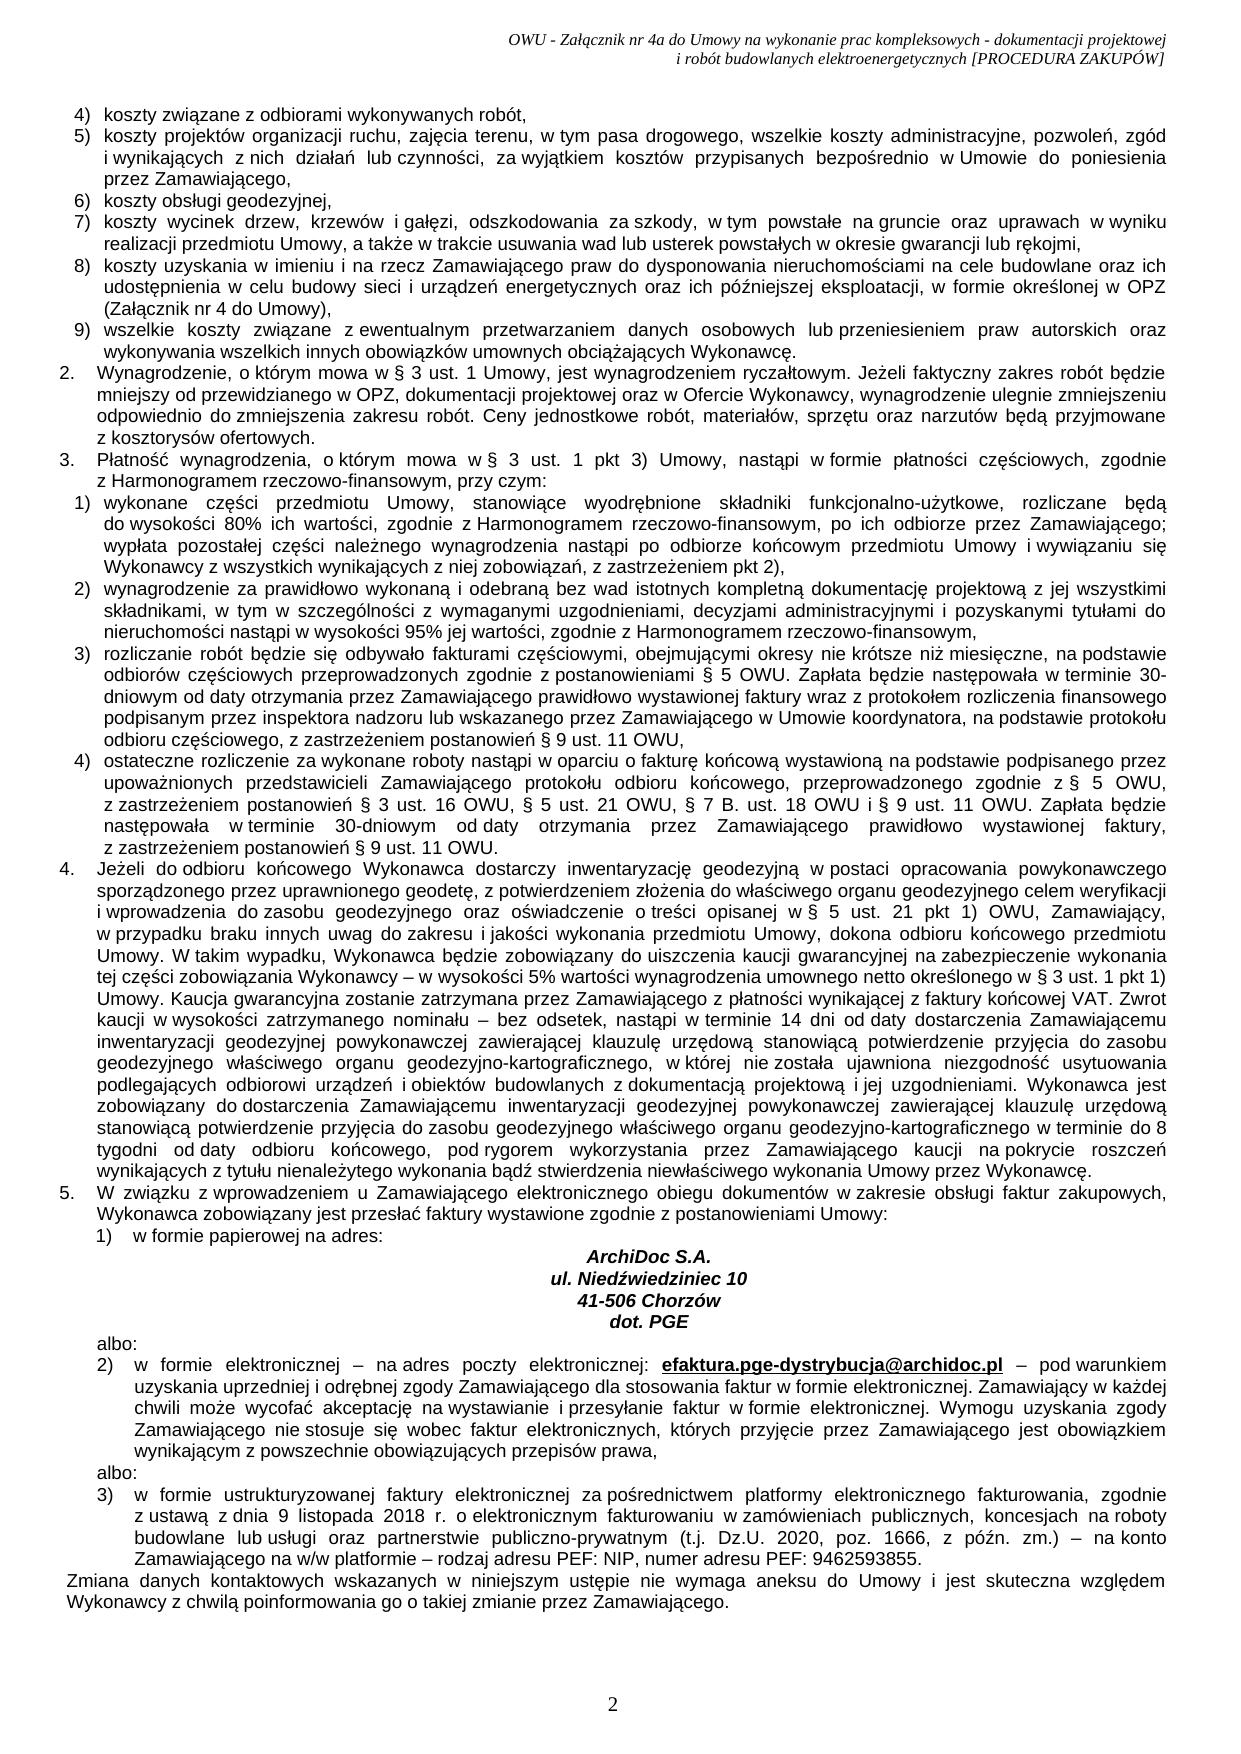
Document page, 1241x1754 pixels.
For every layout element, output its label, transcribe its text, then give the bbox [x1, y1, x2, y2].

list koszty projektów organizacji ruchu, zajęcia terenu, w tym pasa drogowego, wszelkie koszty administracyjne, pozwoleń, zgód i wynikających z nich działań lub czynności, za wyjątkiem kosztów przypisanych bezpośrednio w Umowie do poniesienia przez Zamawiającego, [74, 125, 1167, 190]
list w formie ustrukturyzowanej faktury elektronicznej za pośrednictwem platformy elektronicznego fakturowania, zgodnie z ustawą z dnia 9 listopada 2018 r. o elektronicznym fakturowaniu w zamówieniach publicznych, koncesjach na roboty budowlane lub usługi oraz partnerstwie publiczno-prywatnym (t.j. Dz.U. 2020, poz. 1666, z późn. zm.) – na konto Zamawiającego na w/w platformie – rodzaj adresu PEF: NIP, numer adresu PEF: 9462593855. [97, 1483, 1167, 1570]
text albo: [59, 1332, 1167, 1354]
text 41-506 Chorzów [133, 1289, 1167, 1311]
list wszelkie koszty związane z ewentualnym przetwarzaniem danych osobowych lub przeniesieniem praw autorskich oraz wykonywania wszelkich innych obowiązków umownych obciążających Wykonawcę. [74, 319, 1167, 362]
list Wynagrodzenie, o którym mowa w § 3 ust. 1 Umowy, jest wynagrodzeniem ryczałtowym. Jeżeli faktyczny zakres robót będzie mniejszy od przewidzianego w OPZ, dokumentacji projektowej oraz w Ofercie Wykonawcy, wynagrodzenie ulegnie zmniejszeniu odpowiednio do zmniejszenia zakresu robót. Ceny jednostkowe robót, materiałów, sprzętu oraz narzutów będą przyjmowane z kosztorysów ofertowych. [59, 362, 1167, 448]
list koszty uzyskania w imieniu i na rzecz Zamawiającego praw do dysponowania nieruchomościami na cele budowlane oraz ich udostępnienia w celu budowy sieci i urządzeń energetycznych oraz ich późniejszej eksploatacji, w formie określonej w OPZ (Załącznik nr 4 do Umowy), [74, 254, 1167, 319]
list w formie papierowej na adres: [95, 1225, 1167, 1246]
list Jeżeli do odbioru końcowego Wykonawca dostarczy inwentaryzację geodezyjną w postaci opracowania powykonawczego sporządzonego przez uprawnionego geodetę, z potwierdzeniem złożenia do właściwego organu geodezyjnego celem weryfikacji i wprowadzenia do zasobu geodezyjnego oraz oświadczenie o treści opisanej w § 5 ust. 21 pkt 1) OWU, Zamawiający, w przypadku braku innych uwag do zakresu i jakości wykonania przedmiotu Umowy, dokona odbioru końcowego przedmiotu Umowy. W takim wypadku, Wykonawca będzie zobowiązany do uiszczenia kaucji gwarancyjnej na zabezpieczenie wykonania tej części zobowiązania Wykonawcy – w wysokości 5% wartości wynagrodzenia umownego netto określonego w § 3 ust. 1 pkt 1) Umowy. Kaucja gwarancyjna zostanie zatrzymana przez Zamawiającego z płatności wynikającej z faktury końcowej VAT. Zwrot kaucji w wysokości zatrzymanego nominału – bez odsetek, nastąpi w terminie 14 dni od daty dostarczenia Zamawiającemu inwentaryzacji geodezyjnej powykonawczej zawierającej klauzulę urzędową stanowiącą potwierdzenie przyjęcia do zasobu geodezyjnego właściwego organu geodezyjno-kartograficznego, w której nie została ujawniona niezgodność usytuowania podlegających odbiorowi urządzeń i obiektów budowlanych z dokumentacją projektową i jej uzgodnieniami. Wykonawca jest zobowiązany do dostarczenia Zamawiającemu inwentaryzacji geodezyjnej powykonawczej zawierającej klauzulę urzędową stanowiącą potwierdzenie przyjęcia do zasobu geodezyjnego właściwego organu geodezyjno-kartograficznego w terminie do 8 tygodni od daty odbioru końcowego, pod rygorem wykorzystania przez Zamawiającego kaucji na pokrycie roszczeń wynikających z tytułu nienależytego wykonania bądź stwierdzenia niewłaściwego wykonania Umowy przez Wykonawcę. [59, 858, 1167, 1182]
list ostateczne rozliczenie za wykonane roboty nastąpi w oparciu o fakturę końcową wystawioną na podstawie podpisanego przez upoważnionych przedstawicieli Zamawiającego protokołu odbioru końcowego, przeprowadzonego zgodnie z § 5 OWU, z zastrzeżeniem postanowień § 3 ust. 16 OWU, § 5 ust. 21 OWU, § 7 B. ust. 18 OWU i § 9 ust. 11 OWU. Zapłata będzie następowała w terminie 30-dniowym od daty otrzymania przez Zamawiającego prawidłowo wystawionej faktury, z zastrzeżeniem postanowień § 9 ust. 11 OWU. [74, 750, 1167, 858]
list W związku z wprowadzeniem u Zamawiającego elektronicznego obiegu dokumentów w zakresie obsługi faktur zakupowych, Wykonawca zobowiązany jest przesłać faktury wystawione zgodnie z postanowieniami Umowy: [59, 1182, 1167, 1225]
list w formie elektronicznej – na adres poczty elektronicznej: efaktura.pge-dystrybucja@archidoc.pl – pod warunkiem uzyskania uprzedniej i odrębnej zgody Zamawiającego dla stosowania faktur w formie elektronicznej. Zamawiający w każdej chwili może wycofać akceptację na wystawianie i przesyłanie faktur w formie elektronicznej. Wymogu uzyskania zgody Zamawiającego nie stosuje się wobec faktur elektronicznych, których przyjęcie przez Zamawiającego jest obowiązkiem wynikającym z powszechnie obowiązujących przepisów prawa, [97, 1354, 1167, 1462]
text ArchiDoc S.A. [133, 1246, 1167, 1268]
text ul. Niedźwiedziniec 10 [133, 1268, 1167, 1289]
list rozliczanie robót będzie się odbywało fakturami częściowymi, obejmującymi okresy nie krótsze niż miesięczne, na podstawie odbiorów częściowych przeprowadzonych zgodnie z postanowieniami § 5 OWU. Zapłata będzie następowała w terminie 30-dniowym od daty otrzymania przez Zamawiającego prawidłowo wystawionej faktury wraz z protokołem rozliczenia finansowego podpisanym przez inspektora nadzoru lub wskazanego przez Zamawiającego w Umowie koordynatora, na podstawie protokołu odbioru częściowego, z zastrzeżeniem postanowień § 9 ust. 11 OWU, [74, 642, 1167, 750]
list wynagrodzenie za prawidłowo wykonaną i odebraną bez wad istotnych kompletną dokumentację projektową z jej wszystkimi składnikami, w tym w szczególności z wymaganymi uzgodnieniami, decyzjami administracyjnymi i pozyskanymi tytułami do nieruchomości nastąpi w wysokości 95% jej wartości, zgodnie z Harmonogramem rzeczowo-finansowym, [74, 578, 1167, 642]
list Płatność wynagrodzenia, o którym mowa w § 3 ust. 1 pkt 3) Umowy, nastąpi w formie płatności częściowych, zgodnie z Harmonogramem rzeczowo-finansowym, przy czym: [59, 448, 1167, 492]
list koszty obsługi geodezyjnej, [74, 190, 1167, 211]
text albo: [59, 1462, 1167, 1483]
list wykonane części przedmiotu Umowy, stanowiące wyodrębnione składniki funkcjonalno-użytkowe, rozliczane będą do wysokości 80% ich wartości, zgodnie z Harmonogramem rzeczowo-finansowym, po ich odbiorze przez Zamawiającego; wypłata pozostałej części należnego wynagrodzenia nastąpi po odbiorze końcowym przedmiotu Umowy i wywiązaniu się Wykonawcy z wszystkich wynikających z niej zobowiązań, z zastrzeżeniem pkt 2), [74, 492, 1167, 578]
list koszty związane z odbiorami wykonywanych robót, [74, 103, 1167, 125]
text dot. PGE [133, 1311, 1167, 1332]
list koszty wycinek drzew, krzewów i gałęzi, odszkodowania za szkody, w tym powstałe na gruncie oraz uprawach w wyniku realizacji przedmiotu Umowy, a także w trakcie usuwania wad lub usterek powstałych w okresie gwarancji lub rękojmi, [74, 211, 1167, 254]
text Zmiana danych kontaktowych wskazanych w niniejszym ustępie nie wymaga aneksu do Umowy i jest skuteczna względem Wykonawcy z chwilą poinformowania go o takiej zmianie przez Zamawiającego. [66, 1570, 1167, 1613]
